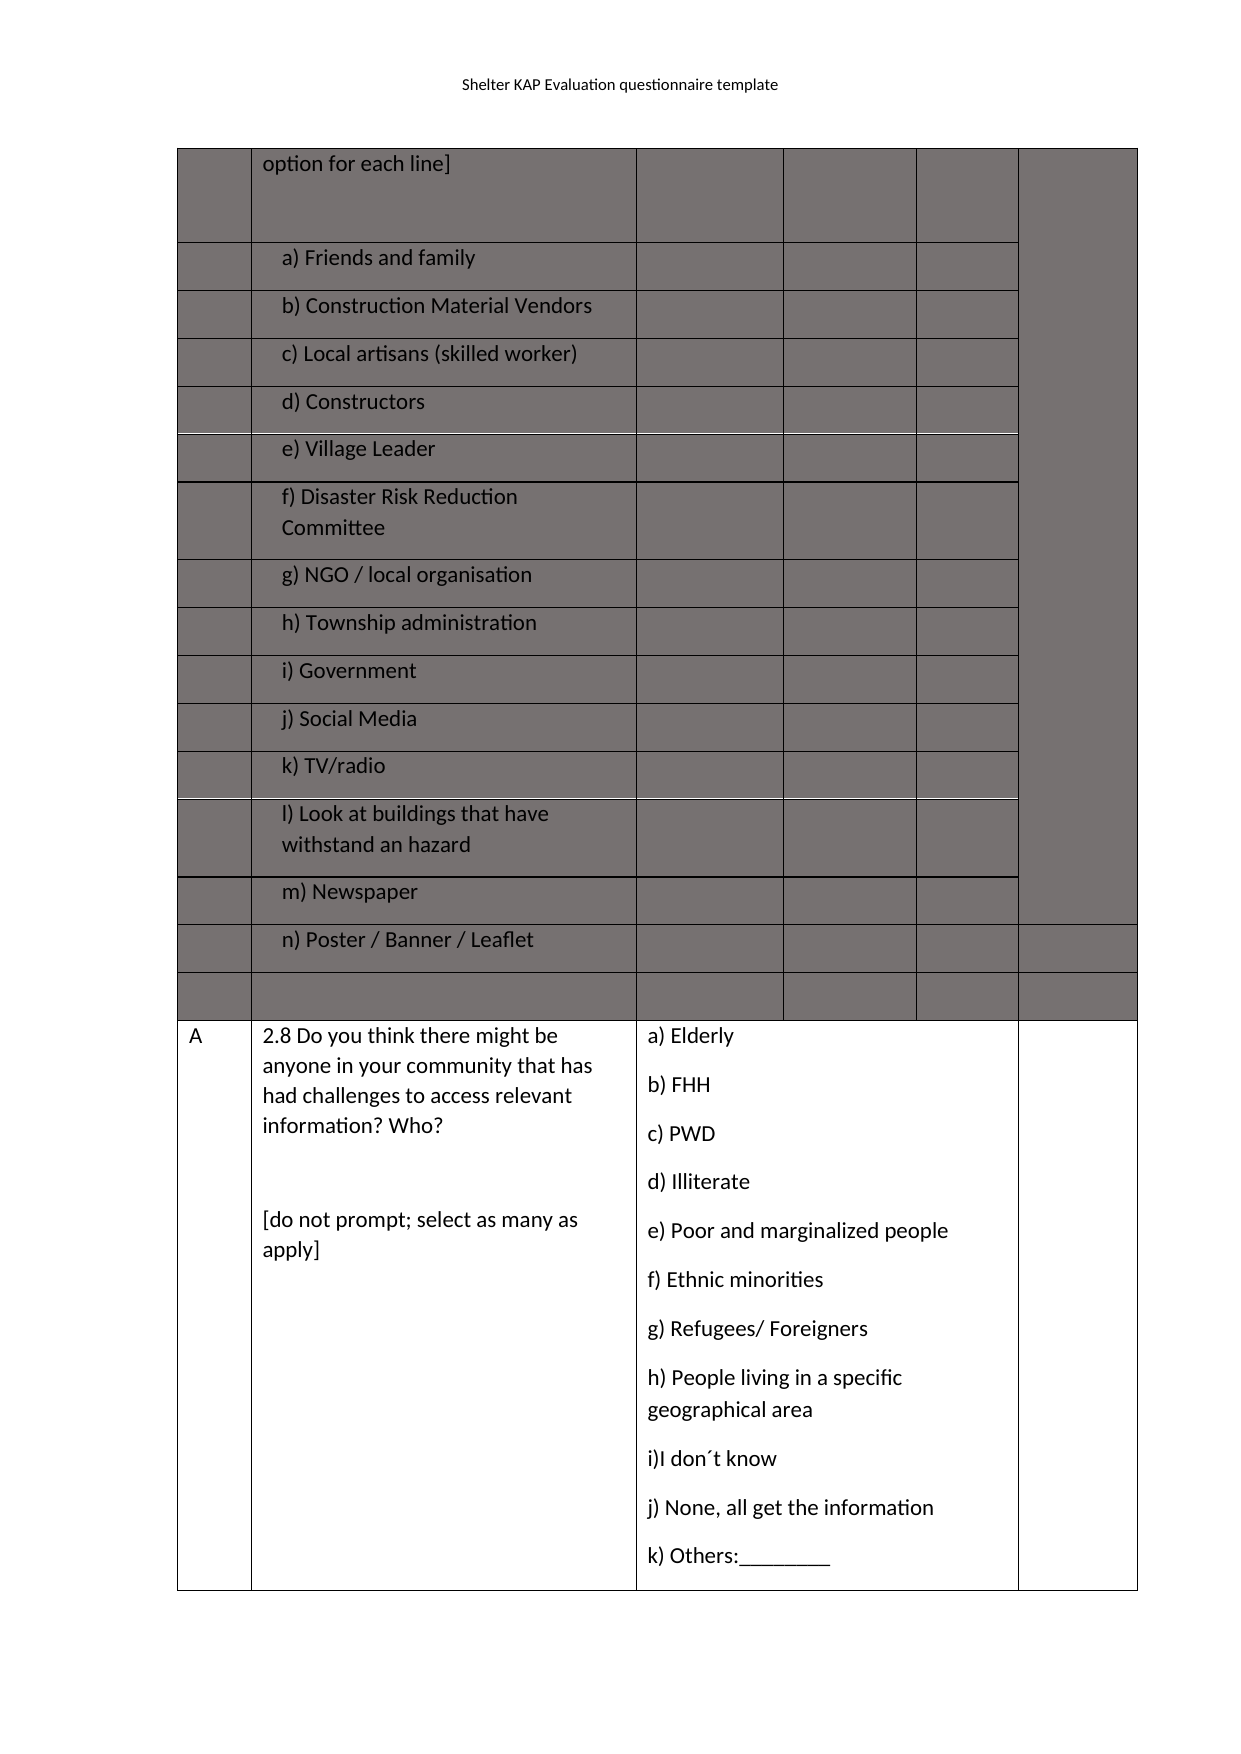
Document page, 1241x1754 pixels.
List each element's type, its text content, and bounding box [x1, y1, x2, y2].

table_cell [637, 387, 783, 433]
table_cell [178, 704, 251, 751]
table_cell [178, 291, 251, 338]
table_cell [784, 656, 916, 703]
table_cell Average [784, 149, 916, 242]
table_cell [917, 387, 1018, 433]
table_cell [917, 560, 1018, 607]
table_cell [178, 656, 251, 703]
table_cell [784, 973, 916, 1020]
table_cell [784, 387, 916, 433]
table_cell [784, 560, 916, 607]
table_cell [784, 291, 916, 338]
table_cell g) NGO / local organisation [252, 560, 636, 607]
table_cell f) Disaster Risk Reduction Committee [252, 483, 636, 559]
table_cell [637, 1021, 1018, 1590]
table_cell [784, 608, 916, 655]
table_cell [917, 339, 1018, 386]
table_cell [917, 291, 1018, 338]
table_cell c) Local artisans (skilled worker) [252, 339, 636, 386]
table_cell [917, 800, 1018, 876]
table_cell A [178, 1021, 251, 1590]
table_cell [917, 608, 1018, 655]
table_cell n) Poster / Banner / Leaflet [252, 925, 636, 972]
table_cell [917, 752, 1018, 798]
table_cell [784, 483, 916, 559]
table_cell [637, 800, 783, 876]
table_cell [178, 243, 251, 290]
table_cell d) Constructors [252, 387, 636, 433]
table_cell [917, 878, 1018, 924]
table_cell Bad [637, 149, 783, 242]
table_cell A [178, 149, 251, 242]
table_cell [784, 435, 916, 481]
table_cell j) Social Media [252, 704, 636, 751]
table_cell m) Newspaper [252, 878, 636, 924]
table_cell [637, 560, 783, 607]
table_cell [252, 973, 636, 1020]
table_cell [637, 656, 783, 703]
table_cell [917, 243, 1018, 290]
table_cell [917, 704, 1018, 751]
table_cell [917, 435, 1018, 481]
table_cell [784, 752, 916, 798]
table_cell a) Friends and family [252, 243, 636, 290]
table_cell e) Village Leader [252, 435, 636, 481]
table_cell [637, 339, 783, 386]
table_cell [178, 608, 251, 655]
table_cell [917, 656, 1018, 703]
table_cell [637, 878, 783, 924]
table_cell [784, 925, 916, 972]
table_cell [637, 435, 783, 481]
table_cell [637, 752, 783, 798]
table_cell [178, 925, 251, 972]
table_cell [784, 243, 916, 290]
table_cell [1019, 925, 1137, 972]
table_cell [178, 560, 251, 607]
table_cell i) Government [252, 656, 636, 703]
table_cell [178, 752, 251, 798]
table_cell [784, 878, 916, 924]
table_cell b) Construction Material Vendors [252, 291, 636, 338]
table_cell [917, 925, 1018, 972]
table_cell [637, 973, 783, 1020]
table_cell [1019, 973, 1137, 1020]
table_cell [178, 973, 251, 1020]
table_cell h) Township administration [252, 608, 636, 655]
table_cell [252, 149, 636, 242]
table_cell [252, 1021, 636, 1590]
table_cell [178, 483, 251, 559]
table_cell k) TV/radio [252, 752, 636, 798]
table_cell [784, 704, 916, 751]
table_cell [178, 339, 251, 386]
table_cell [637, 608, 783, 655]
table_cell l) Look at buildings that have withstand an hazard [252, 800, 636, 876]
table_cell [637, 243, 783, 290]
table_cell [637, 291, 783, 338]
table_cell [637, 483, 783, 559]
table_cell [637, 704, 783, 751]
table_cell [784, 339, 916, 386]
table_cell [178, 800, 251, 876]
table_cell [178, 387, 251, 433]
table_cell [637, 925, 783, 972]
table_cell [784, 800, 916, 876]
table_cell [178, 878, 251, 924]
table_cell [917, 973, 1018, 1020]
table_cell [1019, 149, 1137, 924]
table_cell [917, 483, 1018, 559]
table_cell [178, 435, 251, 481]
table_cell [1019, 1021, 1137, 1590]
table_cell Good [917, 149, 1018, 242]
